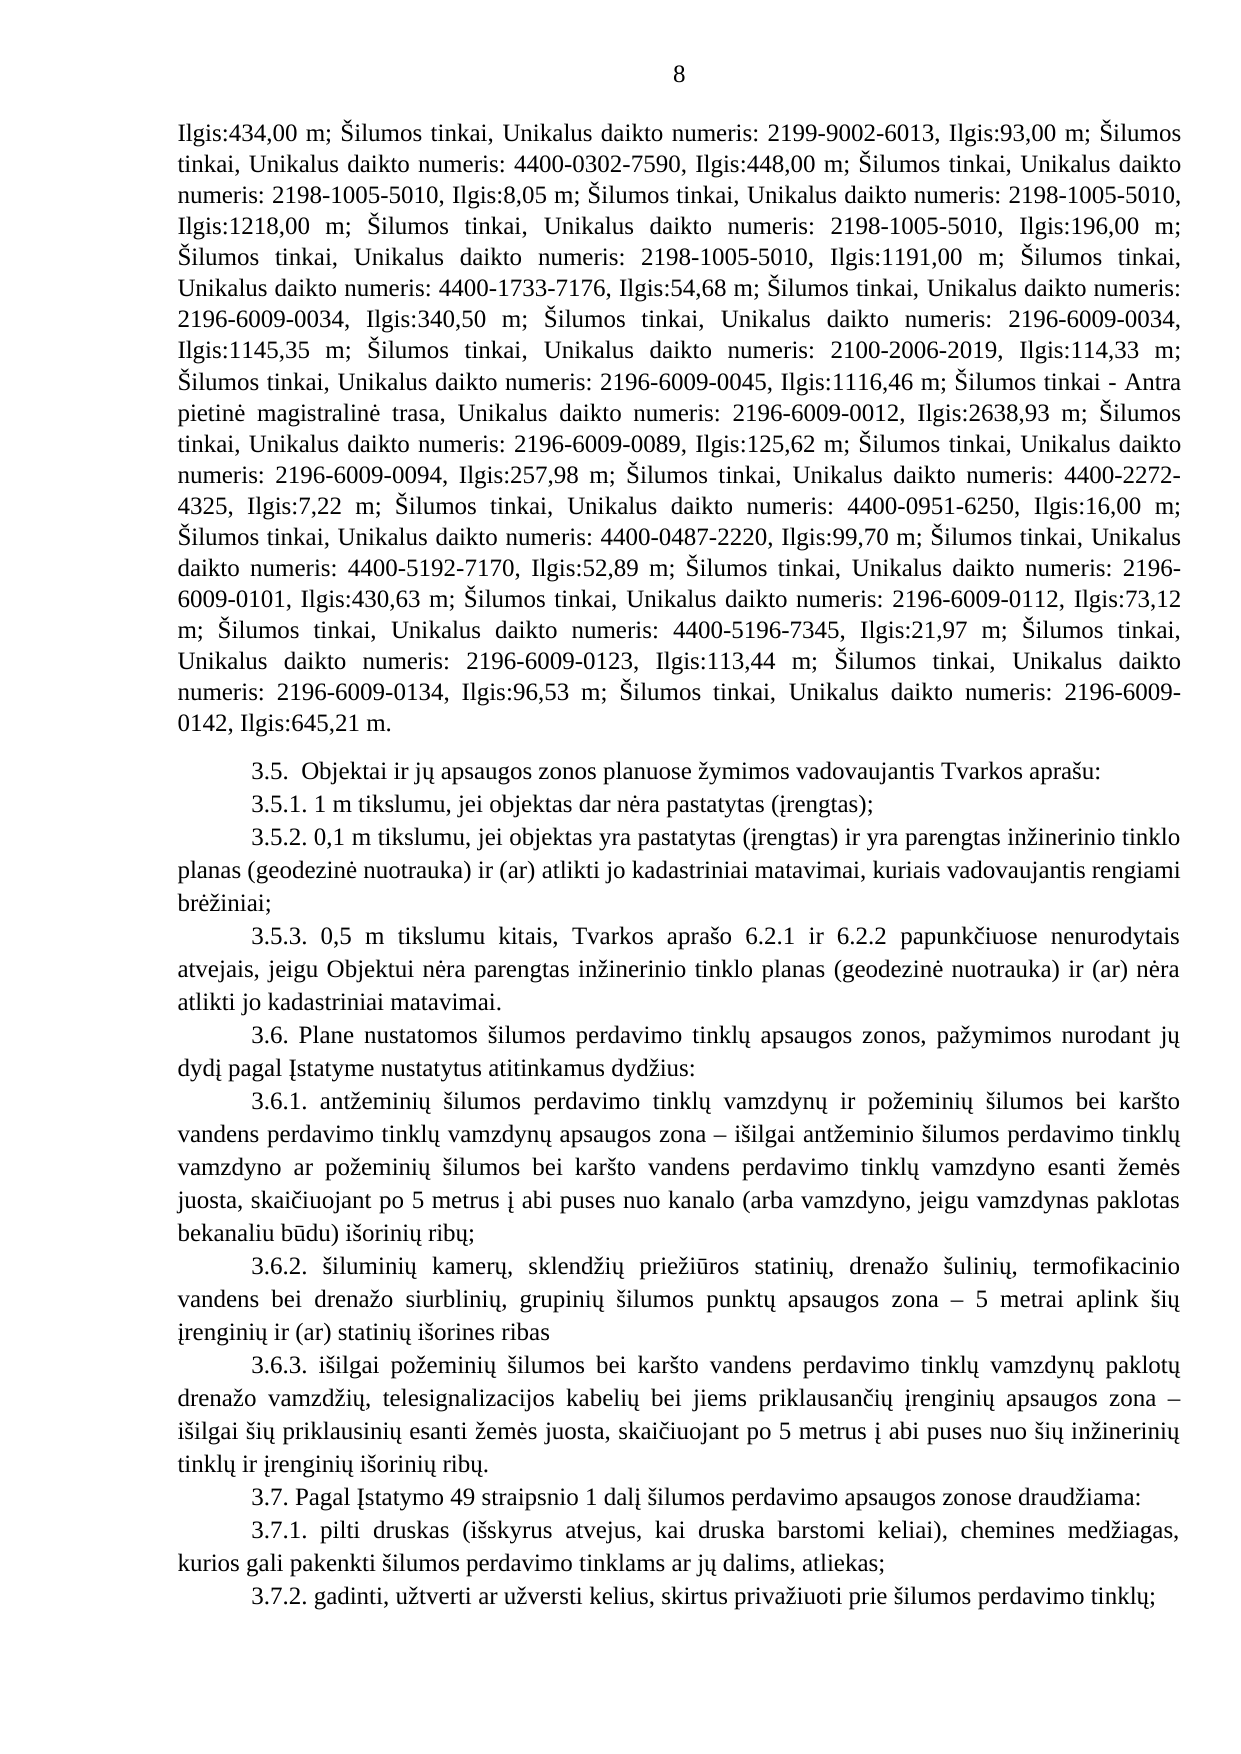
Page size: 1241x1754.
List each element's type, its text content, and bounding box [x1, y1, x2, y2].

text 3.5.2. 0,1 m tikslumu, jei objektas yra pastatytas (įrengtas) ir yra parengtas inžinerinio tinklo planas (geodezinė nuotrauka) ir (ar) atlikti jo kadastriniai matavimai, kuriais vadovaujantis rengiami brėžiniai; [177, 822, 1181, 917]
text 3.5. Objektai ir jų apsaugos zonos planuose žymimos vadovaujantis Tvarkos aprašu: [177, 756, 1181, 784]
text 3.6. Plane nustatomos šilumos perdavimo tinklų apsaugos zonos, pažymimos nurodant jų dydį pagal Įstatyme nustatytus atitinkamus dydžius: [177, 1020, 1181, 1082]
text 3.7.2. gadinti, užtverti ar užversti kelius, skirtus privažiuoti prie šilumos perdavimo tinklų; [177, 1581, 1181, 1610]
text 3.5.3. 0,5 m tikslumu kitais, Tvarkos aprašo 6.2.1 ir 6.2.2 papunkčiuose nenurodytais atvejais, jeigu Objektui nėra parengtas inžinerinio tinklo planas (geodezinė nuotrauka) ir (ar) nėra atlikti jo kadastriniai matavimai. [177, 921, 1181, 1016]
text 3.5.1. 1 m tikslumu, jei objektas dar nėra pastatytas (įrengtas); [177, 789, 1181, 817]
text 3.7.1. pilti druskas (išskyrus atvejus, kai druska barstomi keliai), chemines medžiagas, kurios gali pakenkti šilumos perdavimo tinklams ar jų dalims, atliekas; [177, 1515, 1181, 1577]
text 3.6.3. išilgai požeminių šilumos bei karšto vandens perdavimo tinklų vamzdynų paklotų drenažo vamzdžių, telesignalizacijos kabelių bei jiems priklausančių įrenginių apsaugos zona – išilgai šių priklausinių esanti žemės juosta, skaičiuojant po 5 metrus į abi puses nuo šių inžinerinių tinklų ir įrenginių išorinių ribų. [177, 1350, 1181, 1478]
text 3.6.1. antžeminių šilumos perdavimo tinklų vamzdynų ir požeminių šilumos bei karšto vandens perdavimo tinklų vamzdynų apsaugos zona – išilgai antžeminio šilumos perdavimo tinklų vamzdyno ar požeminių šilumos bei karšto vandens perdavimo tinklų vamzdyno esanti žemės juosta, skaičiuojant po 5 metrus į abi puses nuo kanalo (arba vamzdyno, jeigu vamzdynas paklotas bekanaliu būdu) išorinių ribų; [177, 1086, 1181, 1247]
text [177, 118, 1181, 737]
text 3.6.2. šiluminių kamerų, sklendžių priežiūros statinių, drenažo šulinių, termofikacinio vandens bei drenažo siurblinių, grupinių šilumos punktų apsaugos zona – 5 metrai aplink šių įrenginių ir (ar) statinių išorines ribas [177, 1251, 1181, 1346]
text 3.7. Pagal Įstatymo 49 straipsnio 1 dalį šilumos perdavimo apsaugos zonose draudžiama: [177, 1482, 1181, 1511]
